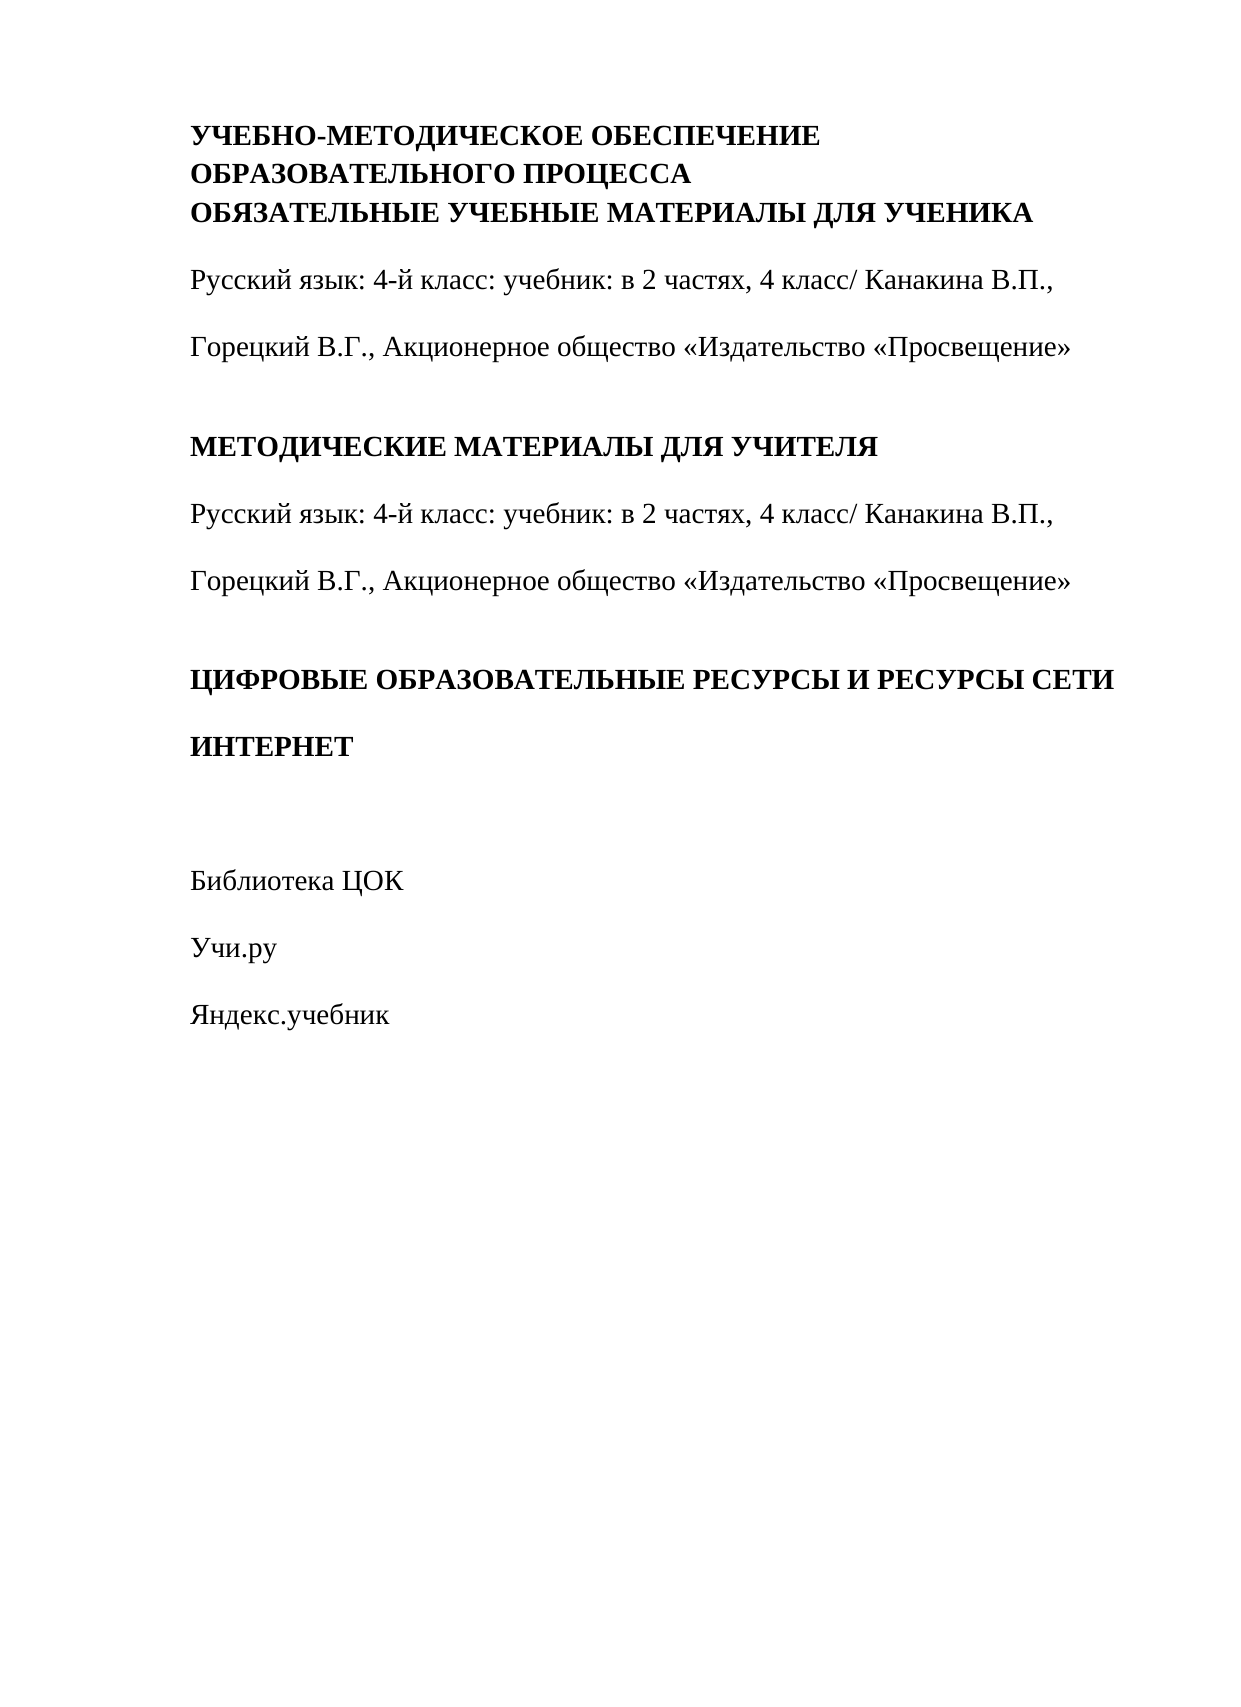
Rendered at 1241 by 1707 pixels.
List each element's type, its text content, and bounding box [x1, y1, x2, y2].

text Яндекс.учебник [190, 997, 1152, 1031]
text Горецкий В.Г., Акционерное общество «Издательство «Просвещение» [190, 563, 1152, 596]
text ОБЯЗАТЕЛЬНЫЕ УЧЕБНЫЕ МАТЕРИАЛЫ ДЛЯ УЧЕНИКА [190, 195, 1152, 229]
text Горецкий В.Г., Акционерное общество «Издательство «Просвещение» [190, 329, 1152, 363]
text Учи.ру [190, 930, 1152, 964]
text МЕТОДИЧЕСКИЕ МАТЕРИАЛЫ ДЛЯ УЧИТЕЛЯ [190, 429, 1152, 462]
text ЦИФРОВЫЕ ОБРАЗОВАТЕЛЬНЫЕ РЕСУРСЫ И РЕСУРСЫ СЕТИ ИНТЕРНЕТ [190, 662, 1152, 763]
text Библиотека ЦОК [190, 863, 1152, 897]
text Русский язык: 4-й класс: учебник: в 2 частях, 4 класс/ Канакина В.П., [190, 262, 1152, 296]
text Русский язык: 4-й класс: учебник: в 2 частях, 4 класс/ Канакина В.П., [190, 496, 1152, 529]
text УЧЕБНО-МЕТОДИЧЕСКОЕ ОБЕСПЕЧЕНИЕ ОБРАЗОВАТЕЛЬНОГО ПРОЦЕССА [190, 118, 1152, 190]
